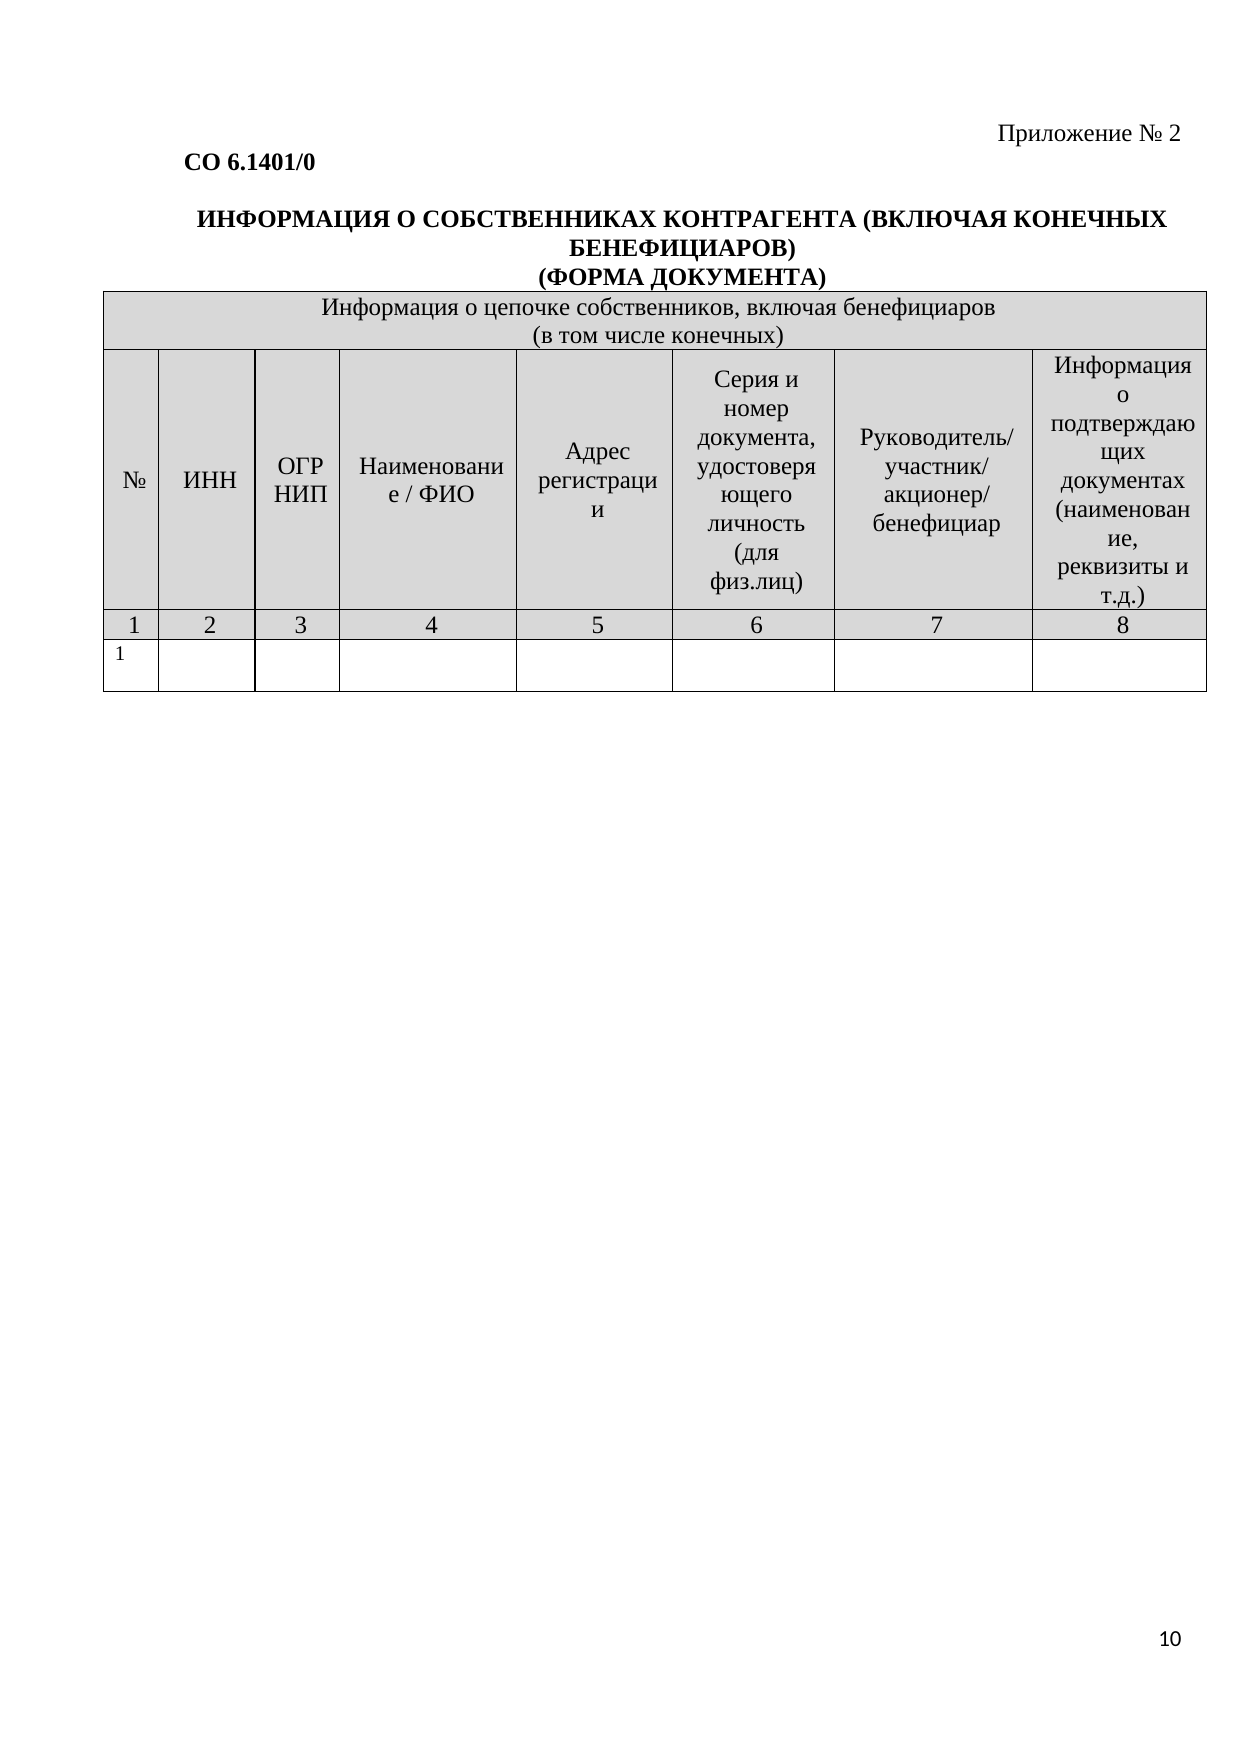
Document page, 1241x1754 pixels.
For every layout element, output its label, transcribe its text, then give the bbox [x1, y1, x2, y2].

table_cell ИНН [159, 350, 254, 609]
text СО 6.1401/0 [183, 147, 1181, 176]
table_cell [1033, 640, 1206, 691]
table_header Информация о цепочке собственников, включая бенефициаров (в том числе конечных) [104, 292, 1206, 349]
table_cell 5 [517, 610, 672, 639]
table_cell ОГРНИП [256, 350, 339, 609]
table_cell Наименование / ФИО [340, 350, 516, 609]
table_cell 4 [340, 610, 516, 639]
table_cell [673, 640, 834, 691]
table_cell 8 [1033, 610, 1206, 639]
text (ФОРМА ДОКУМЕНТА) [183, 262, 1181, 291]
table_cell [340, 640, 516, 691]
table_cell Информация о подтверждающих документах (наименование, реквизиты и т.д.) [1033, 350, 1206, 609]
table_cell [256, 640, 339, 691]
table_cell № [104, 350, 158, 609]
table_cell Адрес регистрации [517, 350, 672, 609]
table_cell Серия и номер документа, удостоверяющего личность (для физ.лиц) [673, 350, 834, 609]
table_cell 7 [835, 610, 1032, 639]
text Приложение № 2 [183, 118, 1181, 147]
table_cell 1 [104, 610, 158, 639]
table_cell [517, 640, 672, 691]
table_cell [159, 640, 254, 691]
table_cell 3 [256, 610, 339, 639]
table_cell [835, 640, 1032, 691]
table_cell 6 [673, 610, 834, 639]
table_cell 2 [159, 610, 254, 639]
text Информация о собственниках контрагента (включая конечных бенефициаров) [183, 204, 1181, 262]
table_cell 1 [104, 640, 158, 691]
table_cell Руководитель/участник/акционер/бенефициар [835, 350, 1032, 609]
